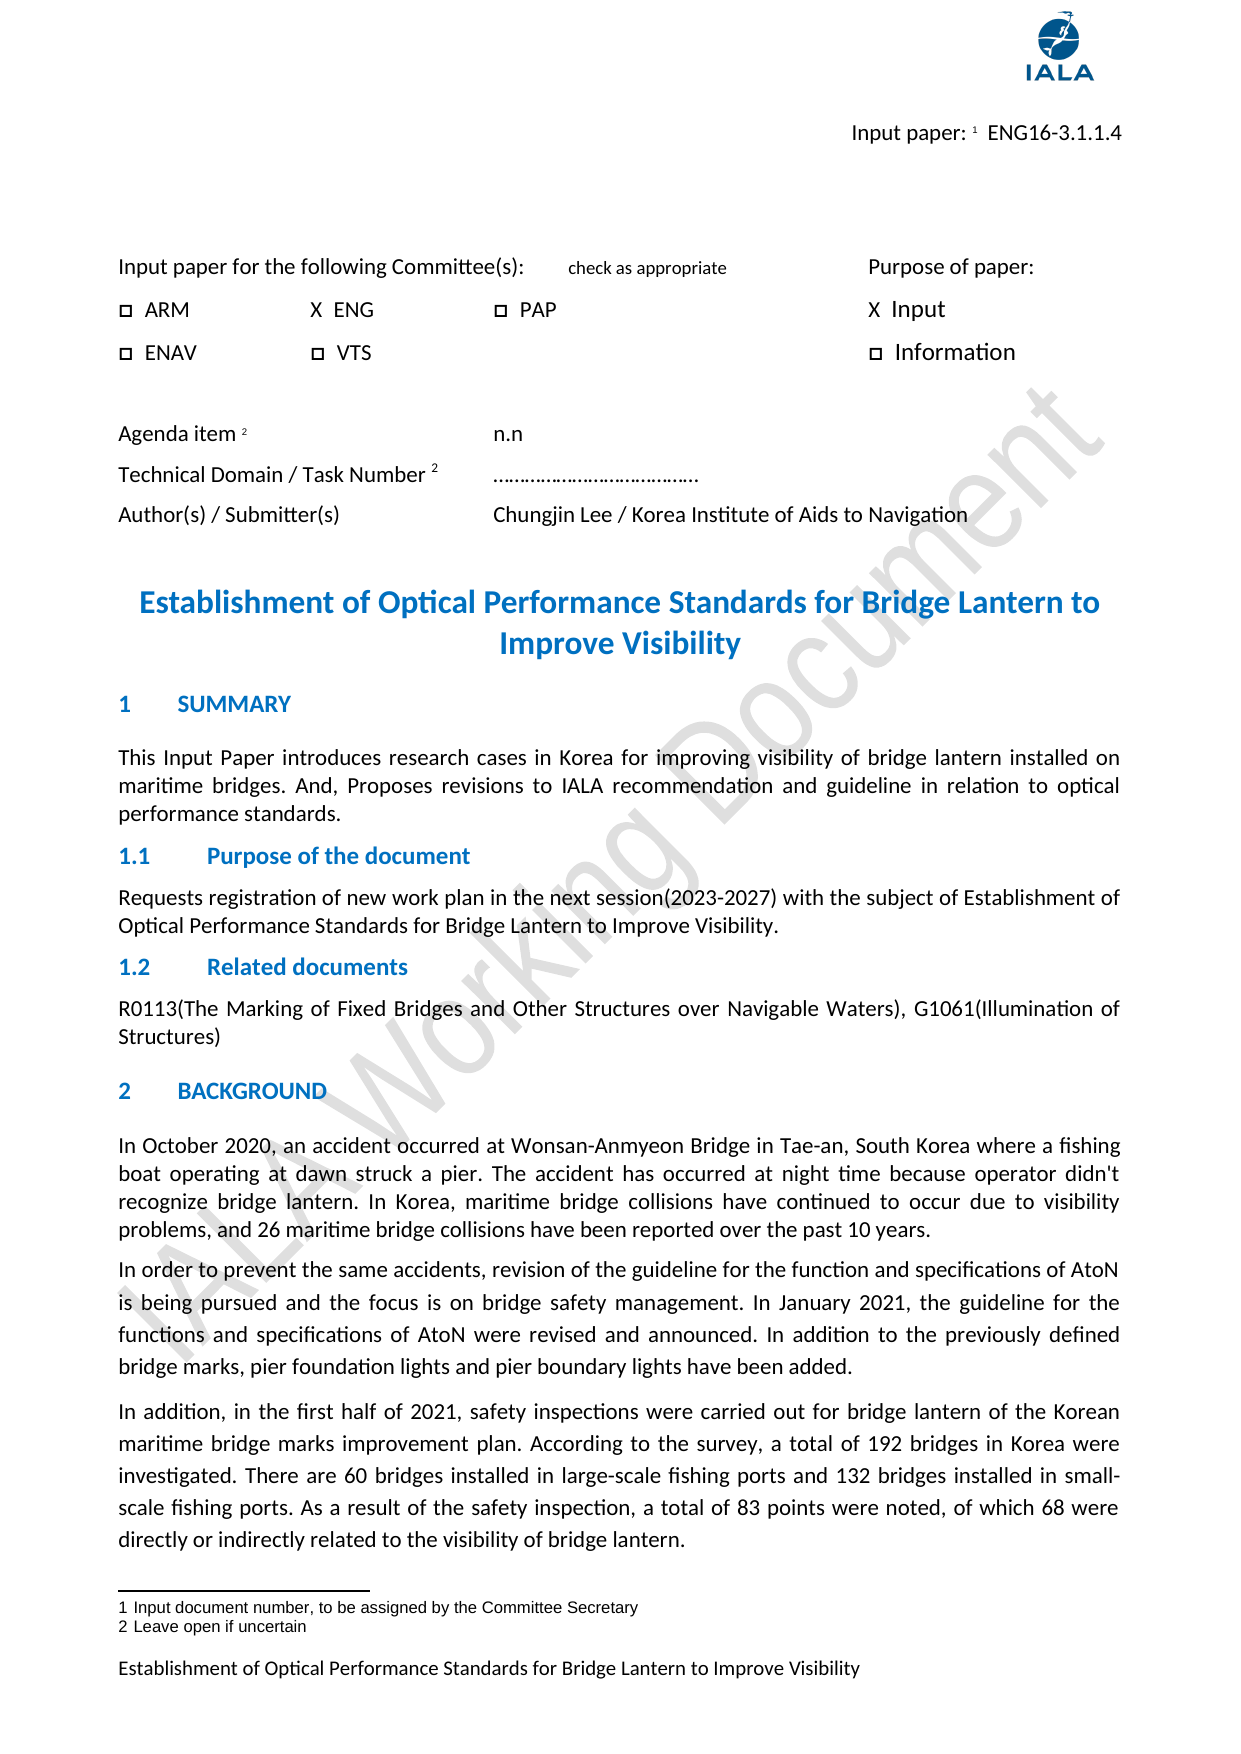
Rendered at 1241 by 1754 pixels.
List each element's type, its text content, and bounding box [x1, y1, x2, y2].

text Input paper for the following Committee(s): check as appropriate Purpose of paper: [118, 252, 1122, 280]
text Agenda item n.n [118, 419, 1122, 447]
text Author(s) / Submitter(s) Chungjin Lee / Korea Institute of Aids to Navigation [118, 500, 1122, 528]
text Input paper: ENG16-3.1.1.4 [118, 118, 1122, 146]
text Requests registration of new work plan in the next session(2023-2027) with the subject of Establishment of Optical Performance Standards for Bridge Lantern to Improve Visibility. [118, 883, 1122, 939]
text □ ARM X ENG □ PAP X Input [118, 293, 1122, 323]
subtitle Purpose of the document [118, 840, 1122, 870]
text R0113(The Marking of Fixed Bridges and Other Structures over Navigable Waters), G1061(Illumination of Structures) [118, 994, 1122, 1051]
text In order to prevent the same accidents, revision of the guideline for the function and specifications of AtoN is being pursued and the focus is on bridge safety management. In January 2021, the guideline for the functions and specifications of AtoN were revised and announced. In addition to the previously defined bridge marks, pier foundation lights and pier boundary lights have been added. [118, 1256, 1122, 1380]
subtitle Summary [118, 688, 1122, 718]
text In addition, in the first half of 2021, safety inspections were carried out for bridge lantern of the Korean maritime bridge marks improvement plan. According to the survey, a total of 192 bridges in Korea were investigated. There are 60 bridges installed in large-scale fishing ports and 132 bridges installed in small-scale fishing ports. As a result of the safety inspection, a total of 83 points were noted, of which 68 were directly or indirectly related to the visibility of bridge lantern. [118, 1397, 1122, 1554]
text Technical Domain / Task Number 2 ………………………………… [118, 460, 1122, 488]
subtitle Background [118, 1076, 1122, 1106]
title Establishment of Optical Performance Standards for Bridge Lantern to Improve Visibility [118, 581, 1122, 663]
picture [1011, 3, 1106, 96]
text □ ENAV □ VTS □ Information [118, 336, 1122, 366]
text In October 2020, an accident occurred at Wonsan-Anmyeon Bridge in Tae-an, South Korea where a fishing boat operating at dawn struck a pier. The accident has occurred at night time because operator didn't recognize bridge lantern. In Korea, maritime bridge collisions have continued to occur due to visibility problems, and 26 maritime bridge collisions have been reported over the past 10 years. [118, 1131, 1122, 1243]
text This Input Paper introduces research cases in Korea for improving visibility of bridge lantern installed on maritime bridges. And, Proposes revisions to IALA recommendation and guideline in relation to optical performance standards. [118, 743, 1122, 827]
subtitle Related documents [118, 951, 1122, 982]
